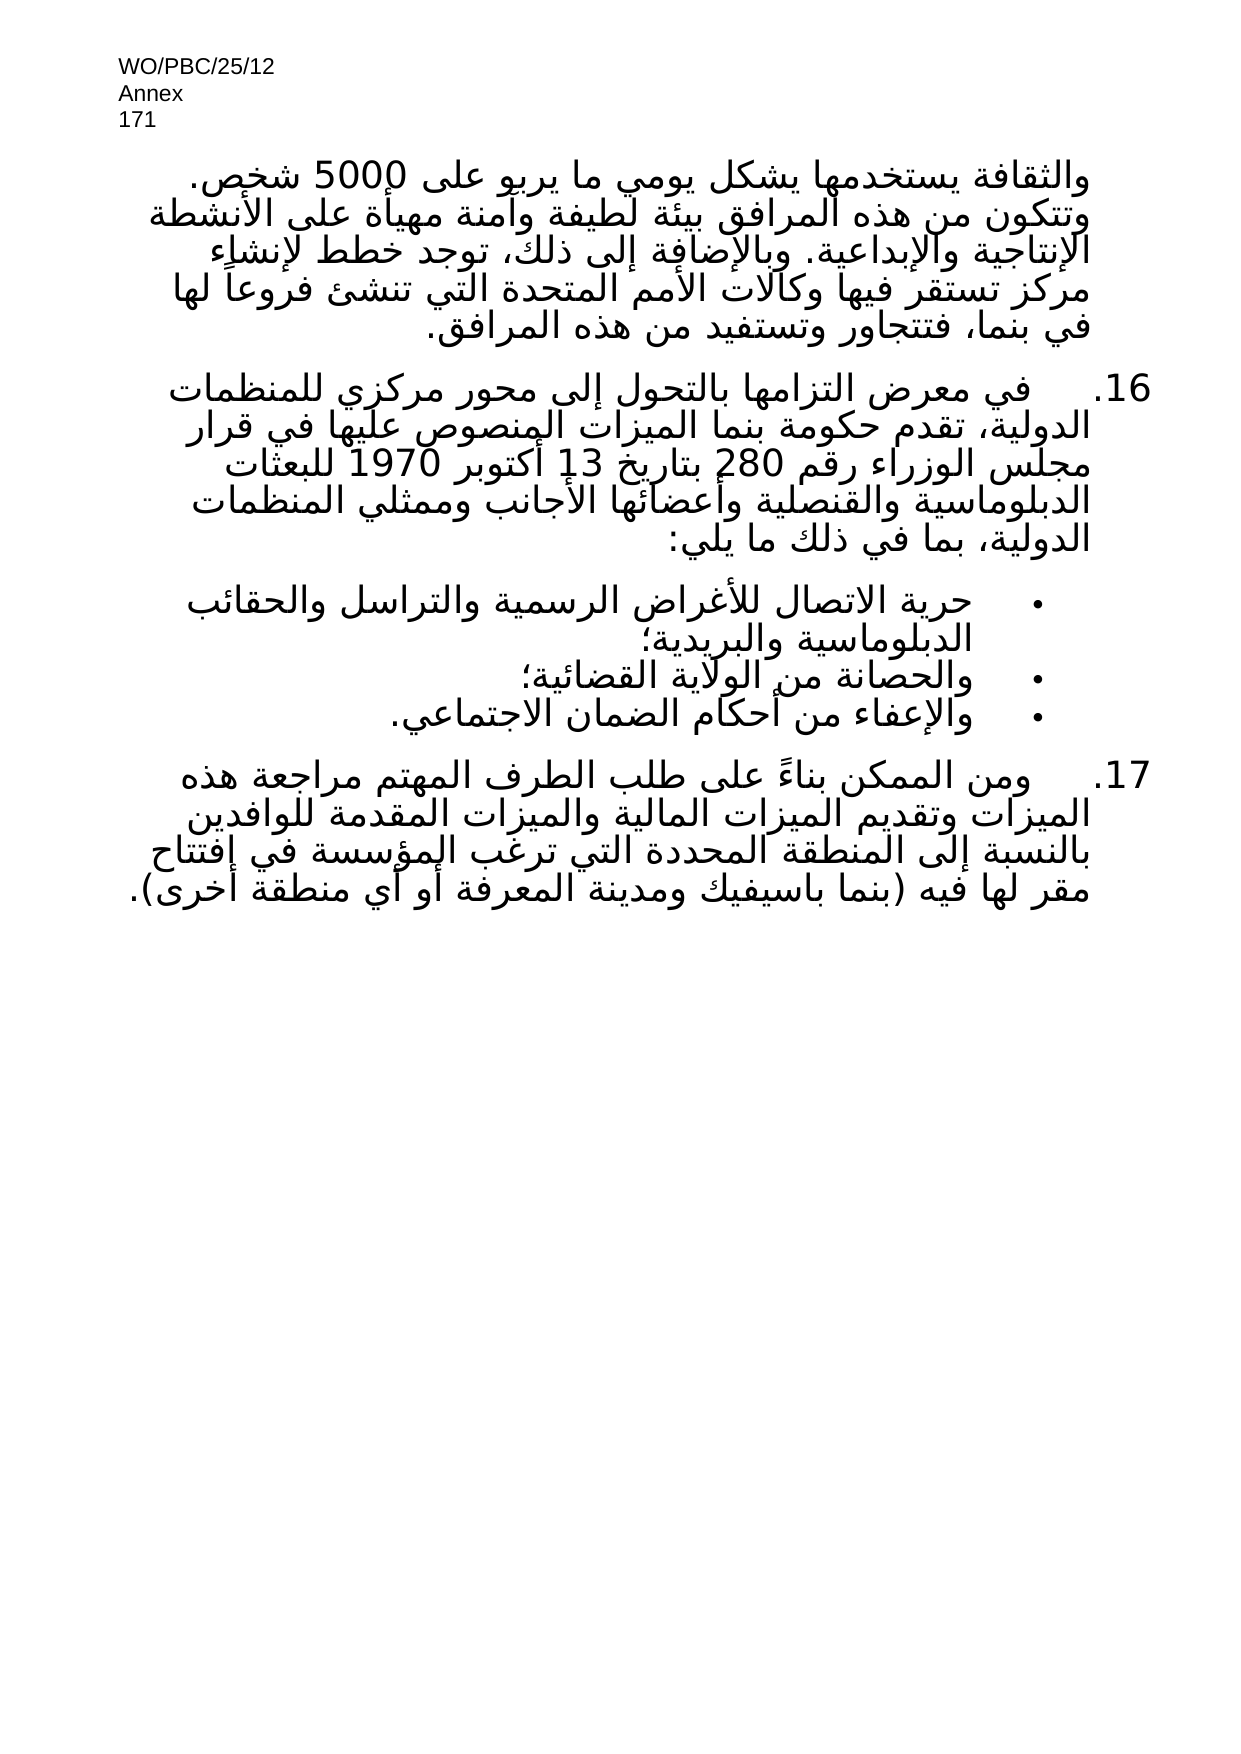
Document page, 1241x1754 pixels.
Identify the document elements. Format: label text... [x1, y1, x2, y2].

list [118, 158, 1092, 346]
list والحصانة من الولاية القضائية؛ [118, 658, 1033, 696]
list في معرض التزامها بالتحول إلى محور مركزي للمنظمات الدولية، تقدم حكومة بنما الميزات المنصوص عليها في قرار مجلس الوزراء رقم 280 بتاريخ 13 أكتوبر 1970 للبعثات الدبلوماسية والقنصلية وأعضائها الأجانب وممثلي المنظمات الدولية، بما في ذلك ما يلي: [118, 371, 1092, 558]
list والإعفاء من أحكام الضمان الاجتماعي. [118, 696, 1033, 733]
list ومن الممكن بناءً على طلب الطرف المهتم مراجعة هذه الميزات وتقديم الميزات المالية والميزات المقدمة للوافدين بالنسبة إلى المنطقة المحددة التي ترغب المؤسسة في افتتاح مقر لها فيه (بنما باسيفيك ومدينة المعرفة أو أي منطقة أخرى). [118, 758, 1092, 908]
list حرية الاتصال للأغراض الرسمية والتراسل والحقائب الدبلوماسية والبريدية؛ [118, 583, 1033, 658]
